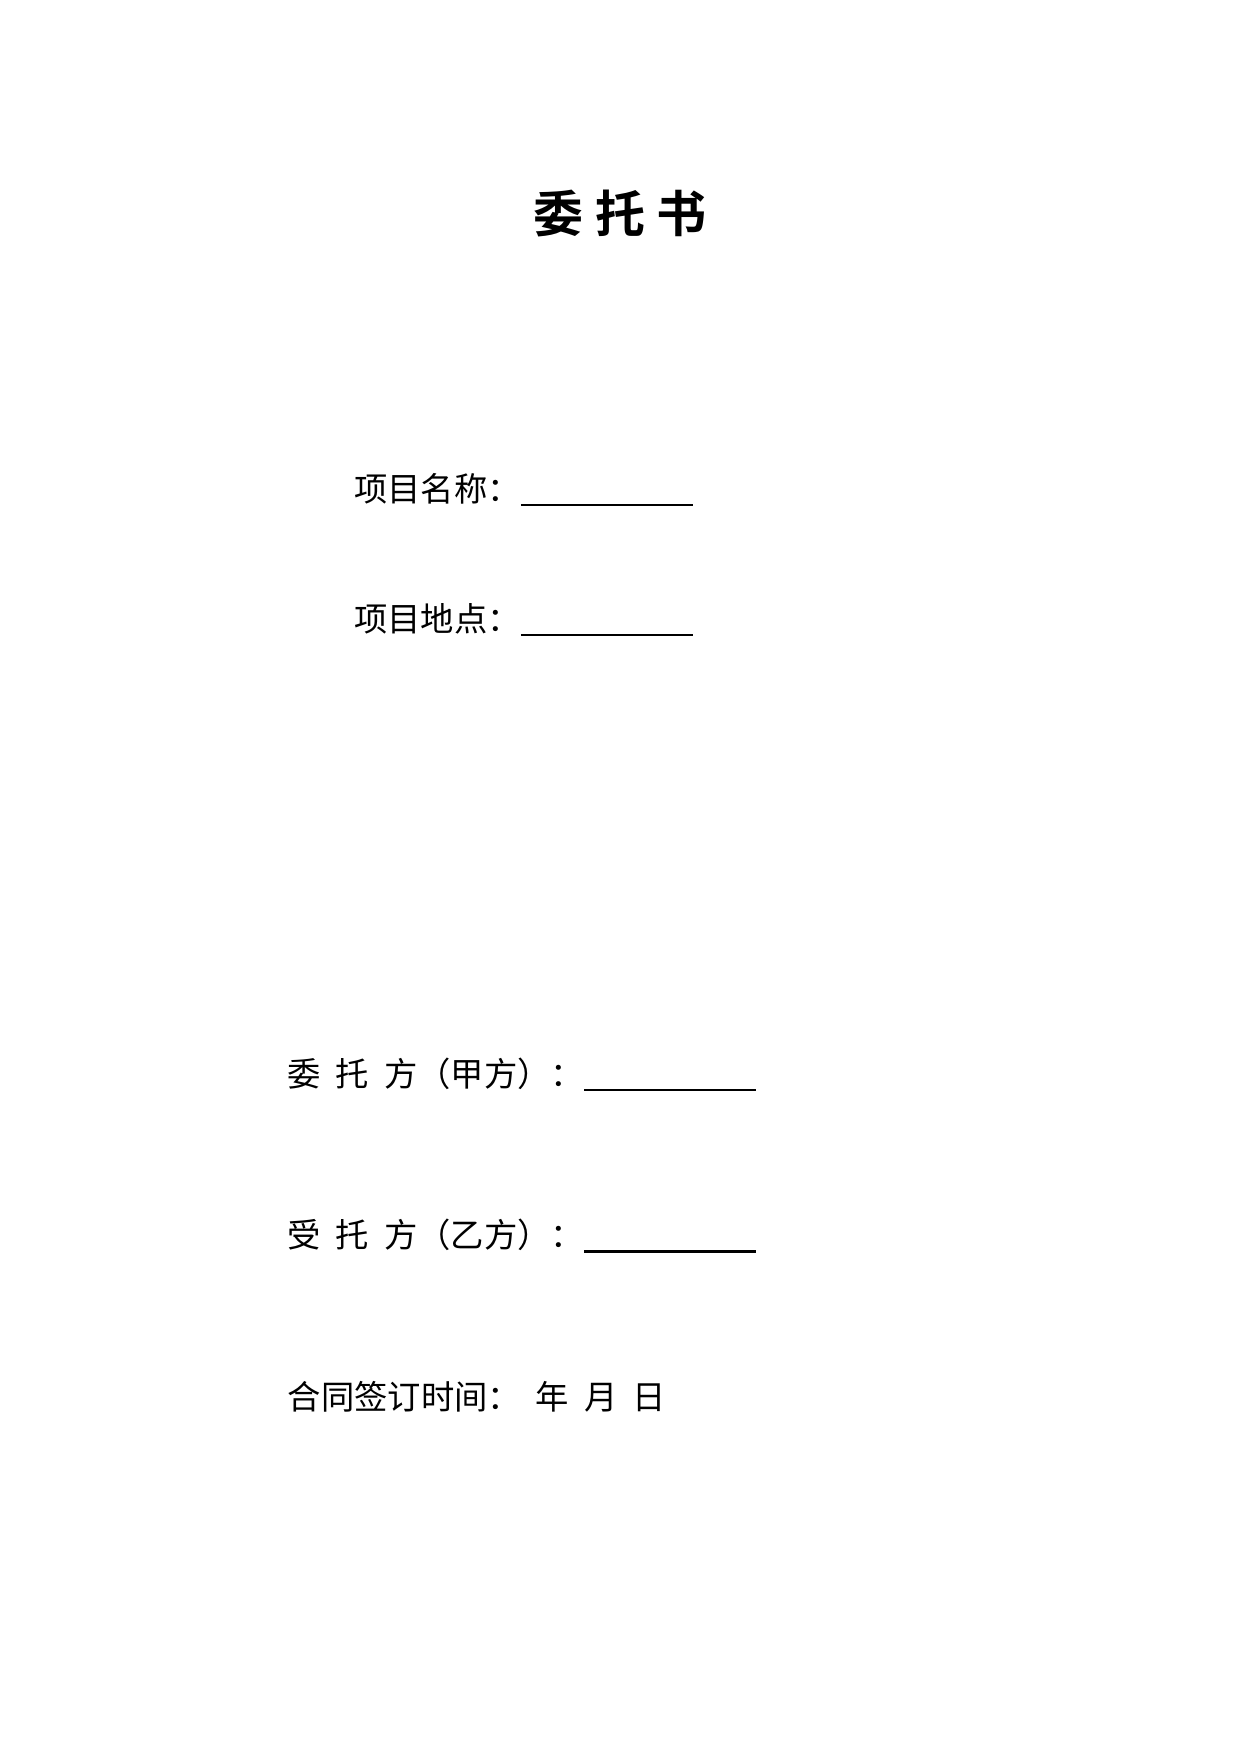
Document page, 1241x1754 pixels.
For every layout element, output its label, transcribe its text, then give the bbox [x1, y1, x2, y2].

text 项目地点： [354, 584, 1128, 649]
text 委 托 书 [112, 162, 1128, 259]
text 项目名称： [354, 454, 1128, 519]
text 受 托 方（乙方）： [287, 1201, 1128, 1266]
text 委 托 方（甲方）： [287, 1039, 1128, 1104]
text 合同签订时间： 年 月 日 [287, 1362, 1128, 1427]
